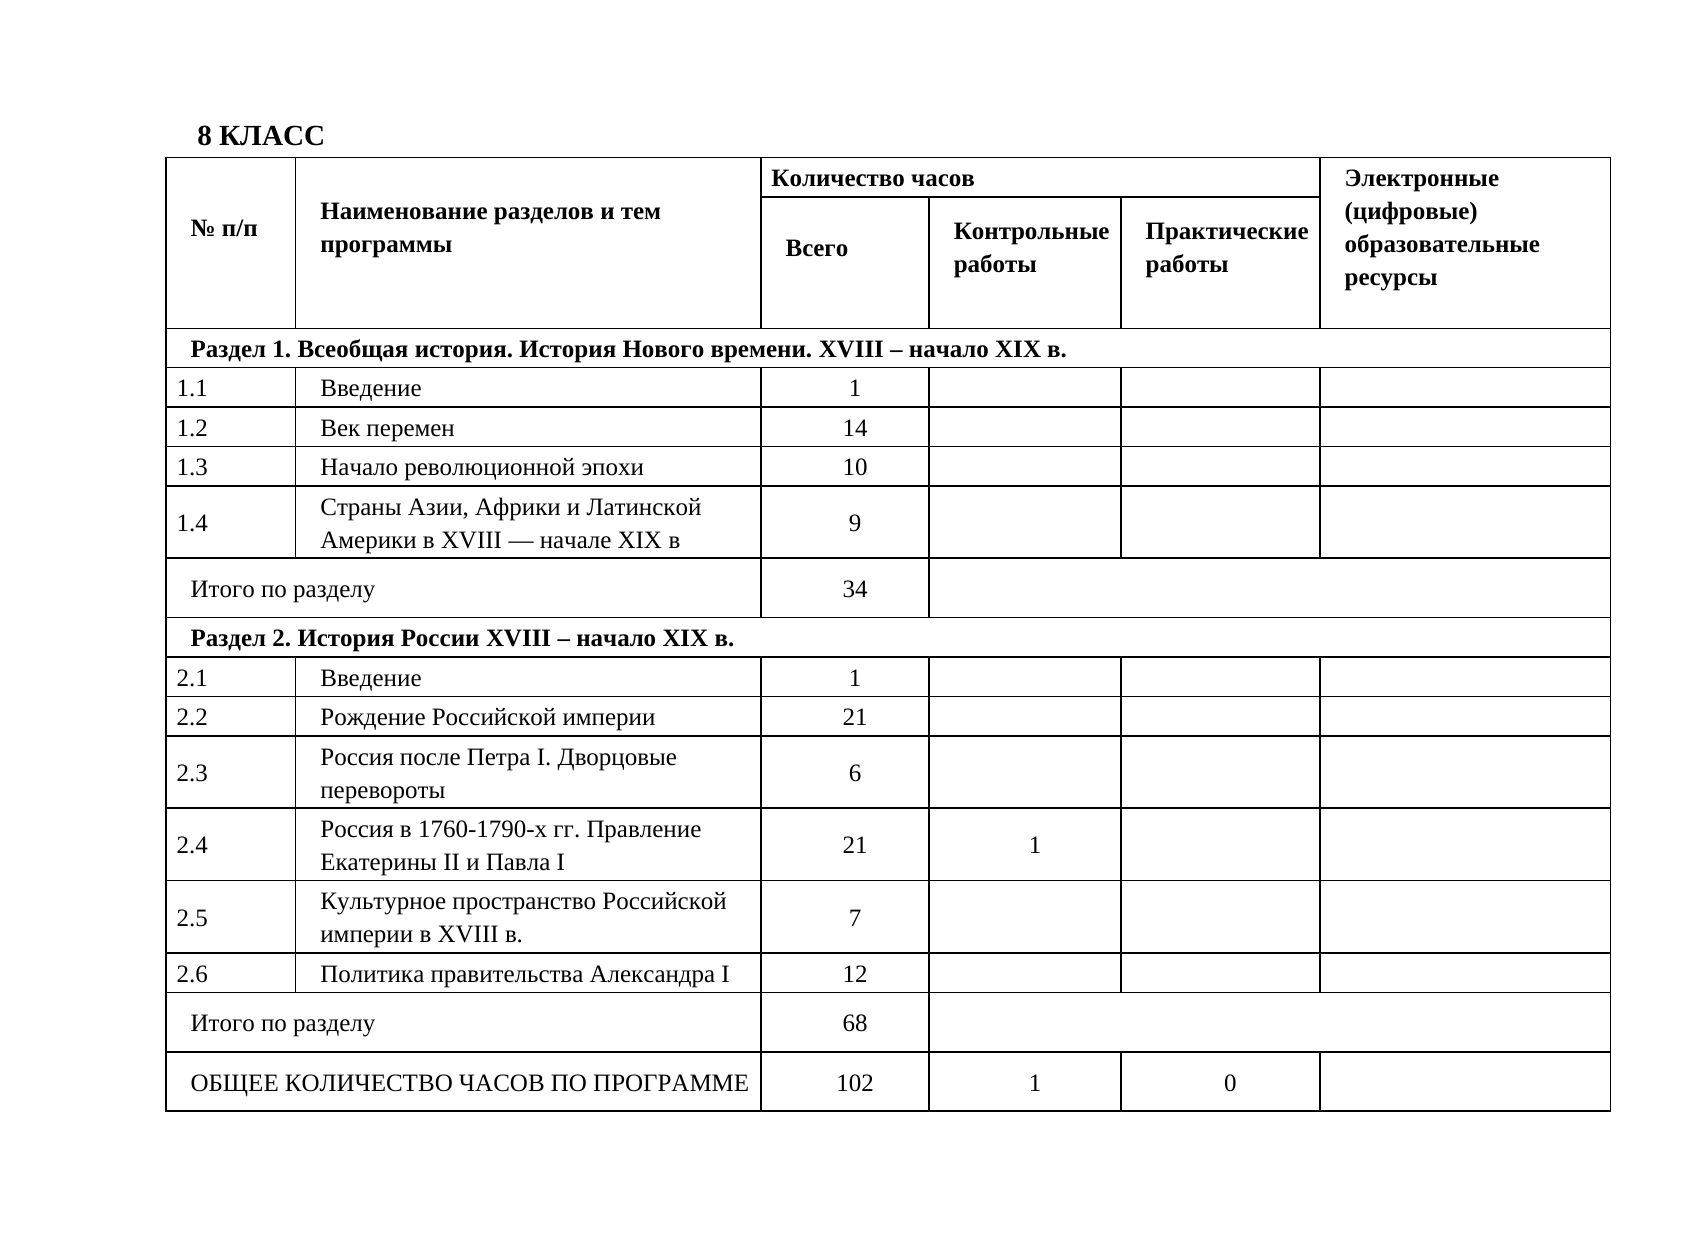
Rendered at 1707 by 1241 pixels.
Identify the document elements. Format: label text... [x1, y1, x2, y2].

table_cell Страны Азии, Африки и Латинской Америки в XVIII — начале XIX в [296, 487, 760, 557]
table_header Наименование разделов и тем программы [296, 158, 760, 327]
table_cell 21 [762, 697, 928, 735]
table_cell [1321, 447, 1610, 485]
table_header Электронные (цифровые) образовательные ресурсы [1321, 158, 1610, 327]
table_cell [1321, 809, 1610, 880]
table_cell [1321, 368, 1610, 406]
table_cell [1122, 487, 1319, 557]
table_cell 1.3 [167, 447, 295, 485]
table_cell 2.1 [167, 658, 295, 696]
table_cell 34 [762, 559, 928, 617]
table_cell 1 [930, 809, 1120, 880]
table_cell 14 [762, 408, 928, 446]
table_cell Практические работы [1122, 198, 1319, 327]
table_cell [1321, 881, 1610, 952]
table_cell [1321, 737, 1610, 807]
table_cell [1122, 881, 1319, 952]
table_cell Рождение Российской империи [296, 697, 760, 735]
table_cell 2.6 [167, 954, 295, 991]
table_cell 68 [762, 993, 928, 1051]
table_cell 9 [762, 487, 928, 557]
table_cell Введение [296, 658, 760, 696]
table_cell 2.4 [167, 809, 295, 880]
table_cell [1122, 737, 1319, 807]
table_cell [930, 487, 1120, 557]
table_cell Итого по разделу [167, 559, 760, 617]
table_cell [1122, 697, 1319, 735]
table_cell 1.4 [167, 487, 295, 557]
table_cell Век перемен [296, 408, 760, 446]
table_cell 21 [762, 809, 928, 880]
table_cell [930, 368, 1120, 406]
table_cell [1122, 954, 1319, 991]
table_cell [1122, 408, 1319, 446]
table_cell Раздел 2. История России XVIII – начало XIX в. [167, 618, 1610, 656]
table_cell [930, 881, 1120, 952]
table_cell [930, 447, 1120, 485]
table_cell [1122, 447, 1319, 485]
table_cell 0 [1122, 1053, 1319, 1110]
table_cell Начало революционной эпохи [296, 447, 760, 485]
table_cell 7 [762, 881, 928, 952]
table_header № п/п [167, 158, 295, 327]
table_cell [1321, 487, 1610, 557]
table_cell Раздел 1. Всеобщая история. История Нового времени. XVIII – начало XIX в. [167, 329, 1610, 367]
table_header Количество часов [762, 158, 1319, 196]
table_cell [930, 737, 1120, 807]
table_cell Россия после Петра I. Дворцовые перевороты [296, 737, 760, 807]
table_cell [930, 954, 1120, 991]
table_cell Россия в 1760-1790-х гг. Правление Екатерины II и Павла I [296, 809, 760, 880]
table_cell 2.2 [167, 697, 295, 735]
table_cell [1321, 408, 1610, 446]
table_cell 1.2 [167, 408, 295, 446]
table_cell [930, 559, 1610, 617]
table_cell 1.1 [167, 368, 295, 406]
table_cell 102 [762, 1053, 928, 1110]
table_cell Политика правительства Александра I [296, 954, 760, 991]
text 8 КЛАСС [190, 118, 1618, 152]
table_cell 10 [762, 447, 928, 485]
table_cell 6 [762, 737, 928, 807]
table_cell 1 [762, 368, 928, 406]
table_cell [1122, 658, 1319, 696]
table_cell [1122, 809, 1319, 880]
table_cell [1321, 954, 1610, 991]
table_cell 1 [762, 658, 928, 696]
table_cell Культурное пространство Российской империи в XVIII в. [296, 881, 760, 952]
table_cell [1321, 658, 1610, 696]
table_cell Контрольные работы [930, 198, 1120, 327]
table_cell 1 [930, 1053, 1120, 1110]
table_cell [930, 408, 1120, 446]
table_cell Введение [296, 368, 760, 406]
table_cell [1321, 697, 1610, 735]
table_cell [1321, 1053, 1610, 1110]
table_cell Итого по разделу [167, 993, 760, 1051]
table_cell [930, 697, 1120, 735]
table_cell 2.5 [167, 881, 295, 952]
table_cell [1122, 368, 1319, 406]
table_cell Всего [762, 198, 928, 327]
table_cell 12 [762, 954, 928, 991]
table_cell 2.3 [167, 737, 295, 807]
table_cell ОБЩЕЕ КОЛИЧЕСТВО ЧАСОВ ПО ПРОГРАММЕ [167, 1053, 760, 1110]
table_cell [930, 658, 1120, 696]
table_cell [930, 993, 1610, 1051]
